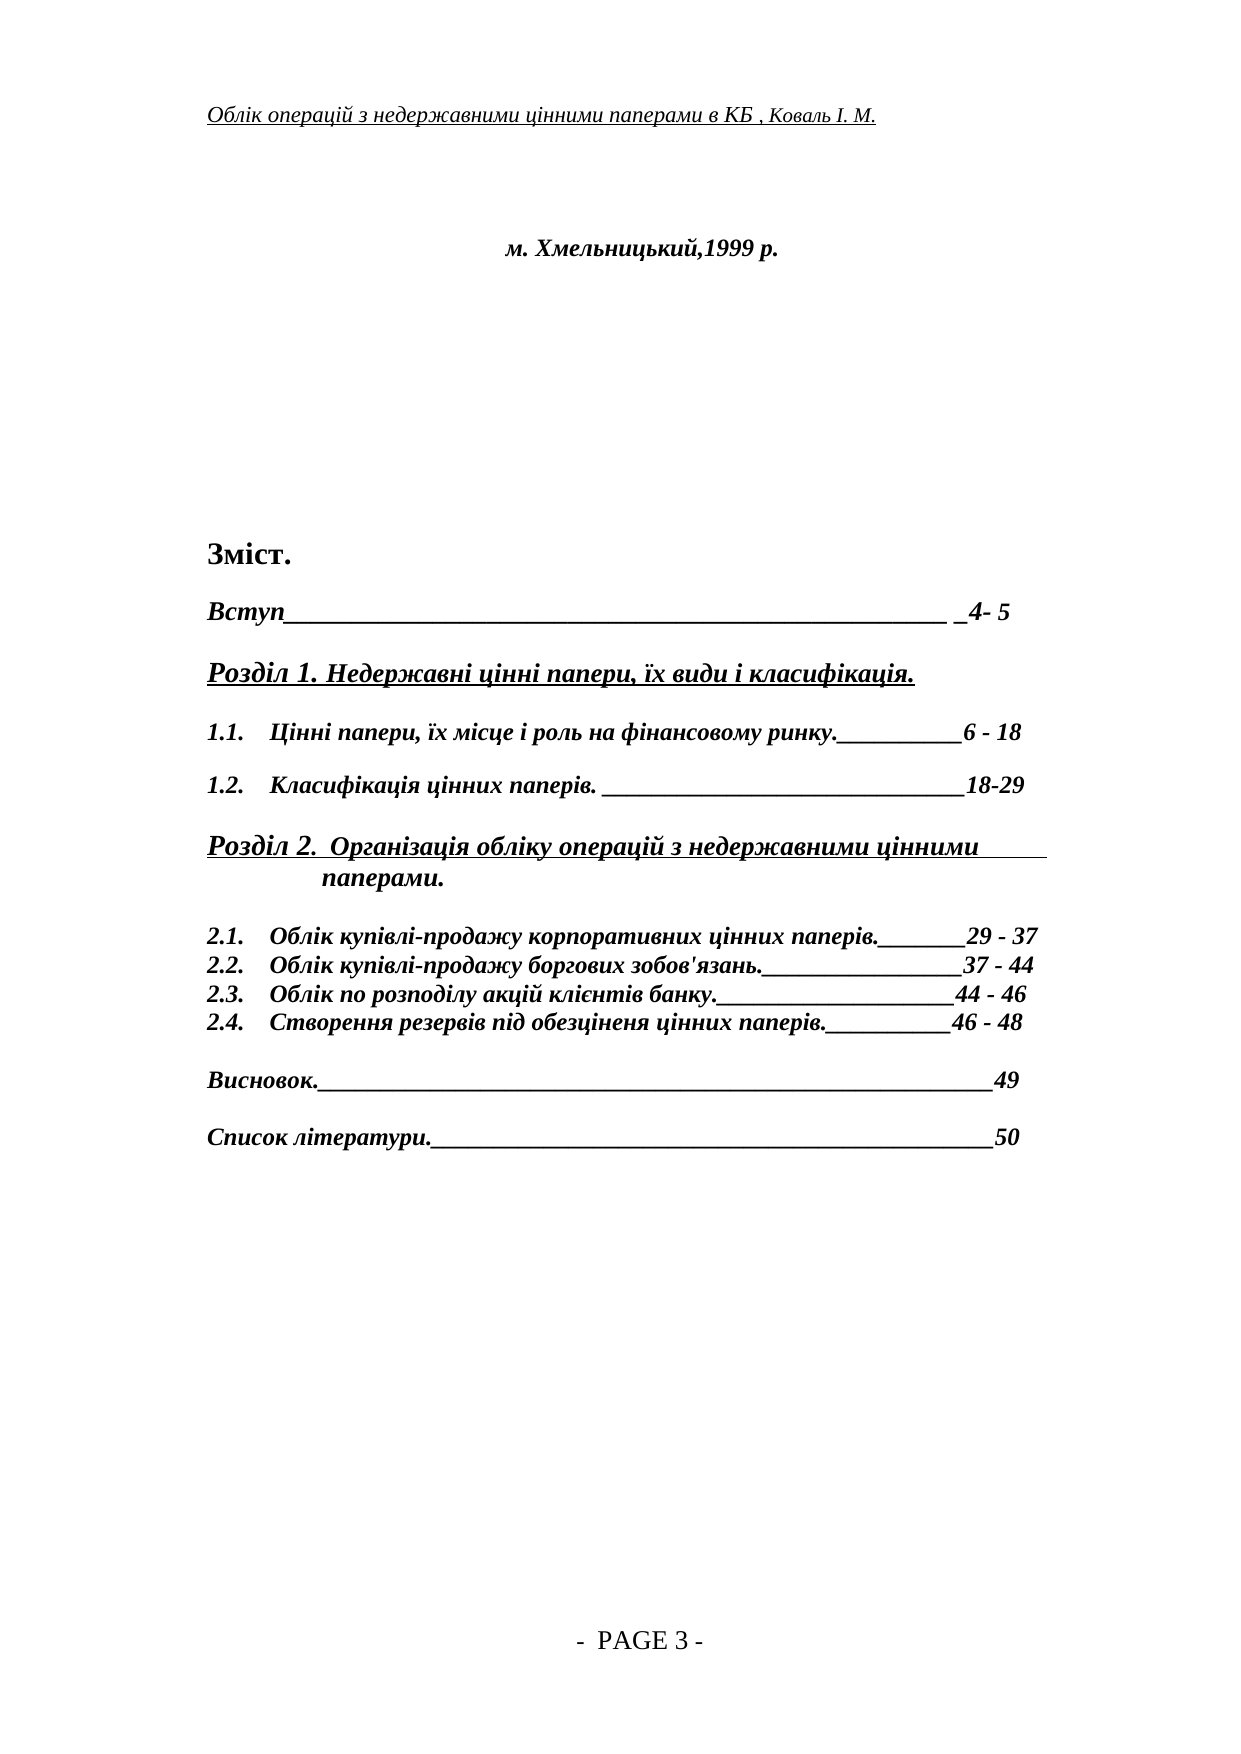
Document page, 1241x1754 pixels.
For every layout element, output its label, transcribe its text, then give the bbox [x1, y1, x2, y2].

text м. Хмельницький,1999 р. [207, 233, 1078, 262]
text Список літератури._____________________________________________50 [207, 1122, 1078, 1151]
text Висновок.______________________________________________________49 [207, 1065, 1078, 1094]
text Вступ_________________________________________________ _4- 5 [207, 595, 1078, 626]
text 1.1. Цінні папери, їх місце і роль на фінансовому ринку.__________6 - 18 [207, 717, 1078, 746]
list Класифікація цінних паперів. _____________________________18-29 [207, 770, 1078, 799]
text Розділ 1. Недержавні цінні папери, їх види і класифікація. [207, 655, 1078, 689]
text 2.4. Створення резервів під обезціненя цінних паперів.__________46 - 48 [207, 1007, 1078, 1036]
text Розділ 2. Організація обліку операцій з недержавними цінними [207, 828, 1078, 861]
text 2.2. Облік купівлі-продажу боргових зобов'язань.________________37 - 44 [207, 950, 1078, 979]
text Зміст. [207, 535, 1078, 571]
text 2.3. Облік по розподілу акцій клієнтів банку.___________________44 - 46 [207, 979, 1078, 1007]
text паперами. [207, 861, 1078, 892]
text 2.1. Облік купівлі-продажу корпоративних цінних паперів._______29 - 37 [207, 921, 1078, 950]
